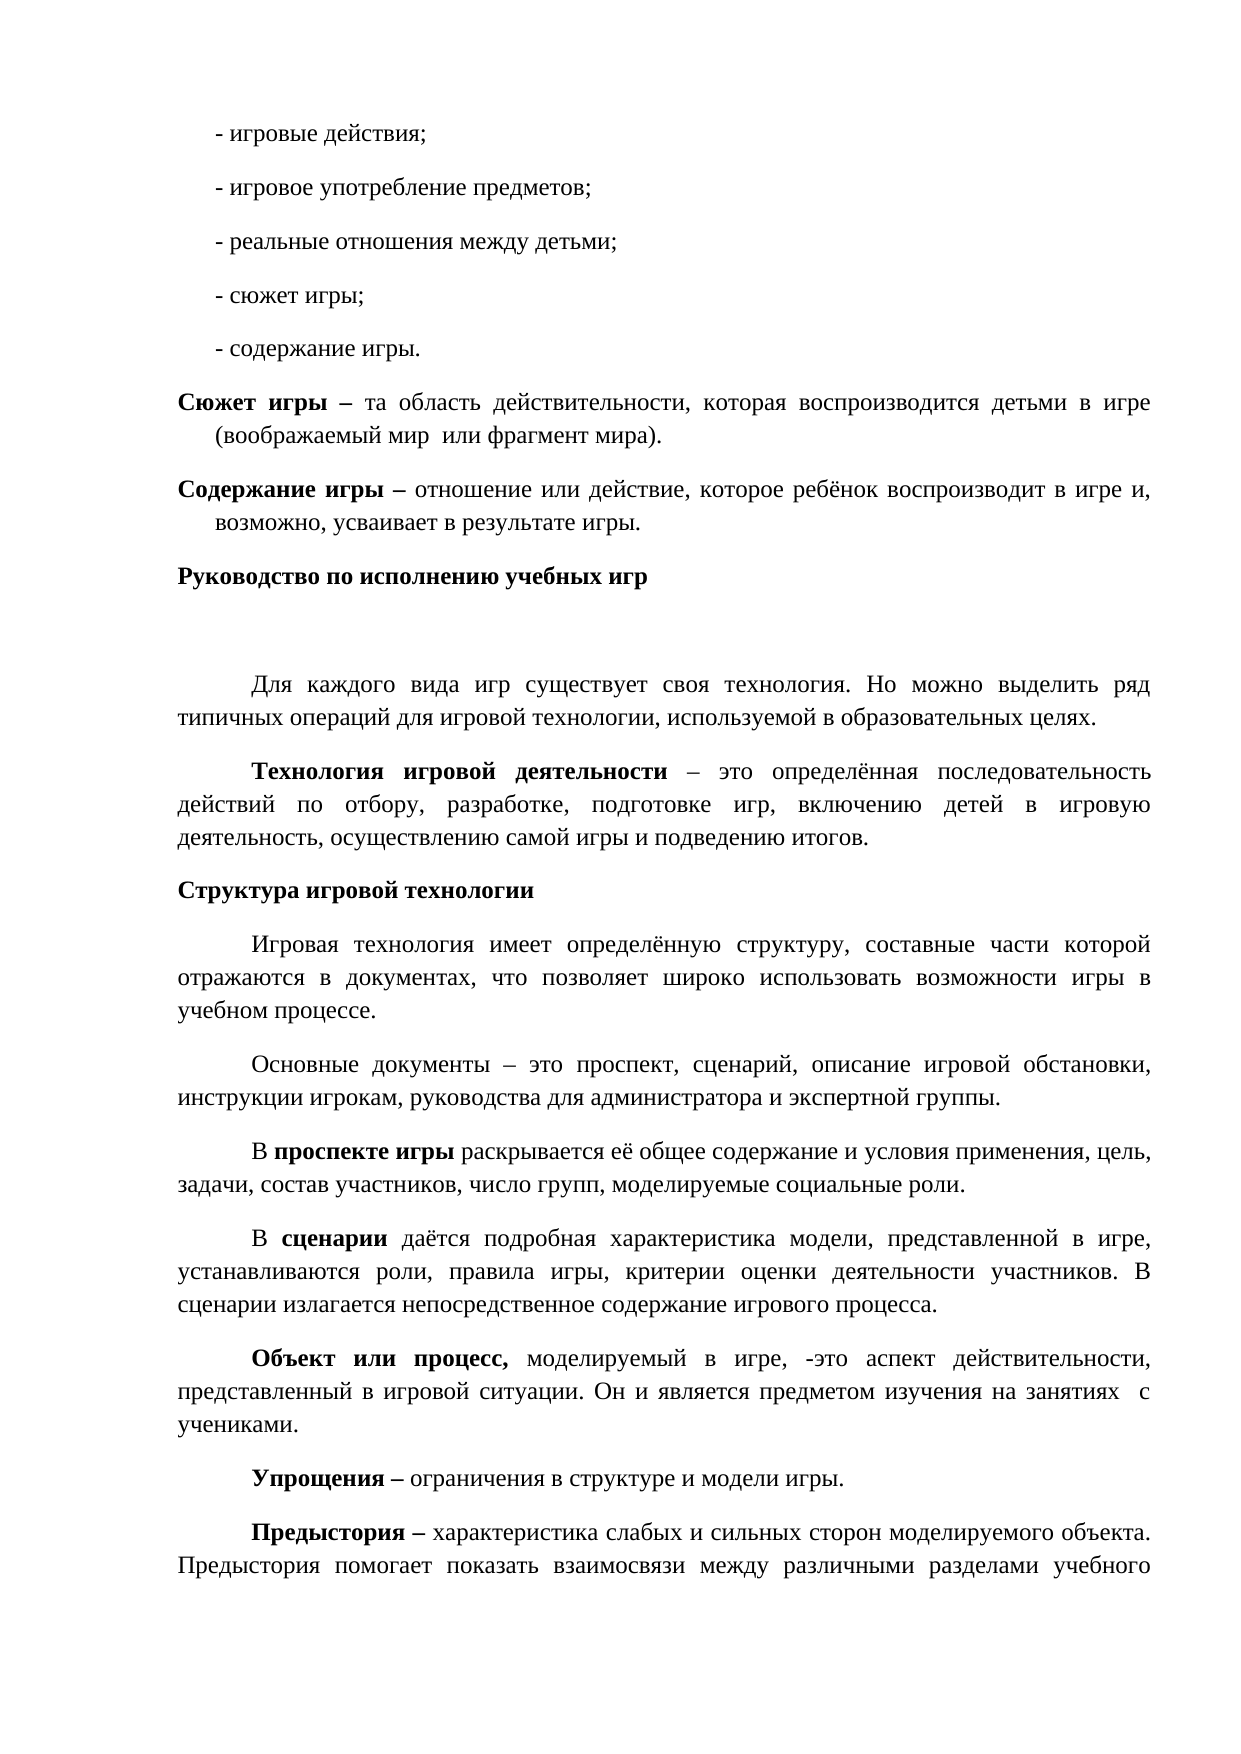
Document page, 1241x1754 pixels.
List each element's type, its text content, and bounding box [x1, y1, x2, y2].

text - реальные отношения между детьми; [215, 226, 1152, 254]
text - игровое употребление предметов; [215, 172, 1152, 201]
text Игровая технология имеет определённую структуру, составные части которой отражаются в документах, что позволяет широко использовать возможности игры в учебном процессе. [177, 929, 1152, 1024]
text Упрощения – ограничения в структуре и модели игры. [177, 1463, 1152, 1492]
text Технология игровой деятельности – это определённая последовательность действий по отбору, разработке, подготовке игр, включению детей в игровую деятельность, осуществлению самой игры и подведению итогов. [177, 756, 1152, 851]
text Для каждого вида игр существует своя технология. Но можно выделить ряд типичных операций для игровой технологии, используемой в образовательных целях. [177, 669, 1152, 731]
text В проспекте игры раскрывается её общее содержание и условия применения, цель, задачи, состав участников, число групп, моделируемые социальные роли. [177, 1136, 1152, 1198]
text Основные документы – это проспект, сценарий, описание игровой обстановки, инструкции игрокам, руководства для администратора и экспертной группы. [177, 1049, 1152, 1111]
text - содержание игры. [215, 333, 1152, 362]
text Объект или процесс, моделируемый в игре, -это аспект действительности, представленный в игровой ситуации. Он и является предметом изучения на занятиях с учениками. [177, 1343, 1152, 1438]
text Содержание игры – отношение или действие, которое ребёнок воспроизводит в игре и, возможно, усваивает в результате игры. [177, 474, 1152, 536]
text - сюжет игры; [215, 280, 1152, 308]
text В сценарии даётся подробная характеристика модели, представленной в игре, устанавливаются роли, правила игры, критерии оценки деятельности участников. В сценарии излагается непосредственное содержание игрового процесса. [177, 1223, 1152, 1318]
text Руководство по исполнению учебных игр [177, 561, 1152, 590]
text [177, 1517, 1152, 1578]
text - игровые действия; [215, 118, 1152, 147]
text Сюжет игры – та область действительности, которая воспроизводится детьми в игре (воображаемый мир или фрагмент мира). [177, 387, 1152, 449]
text Структура игровой технологии [177, 876, 1152, 904]
